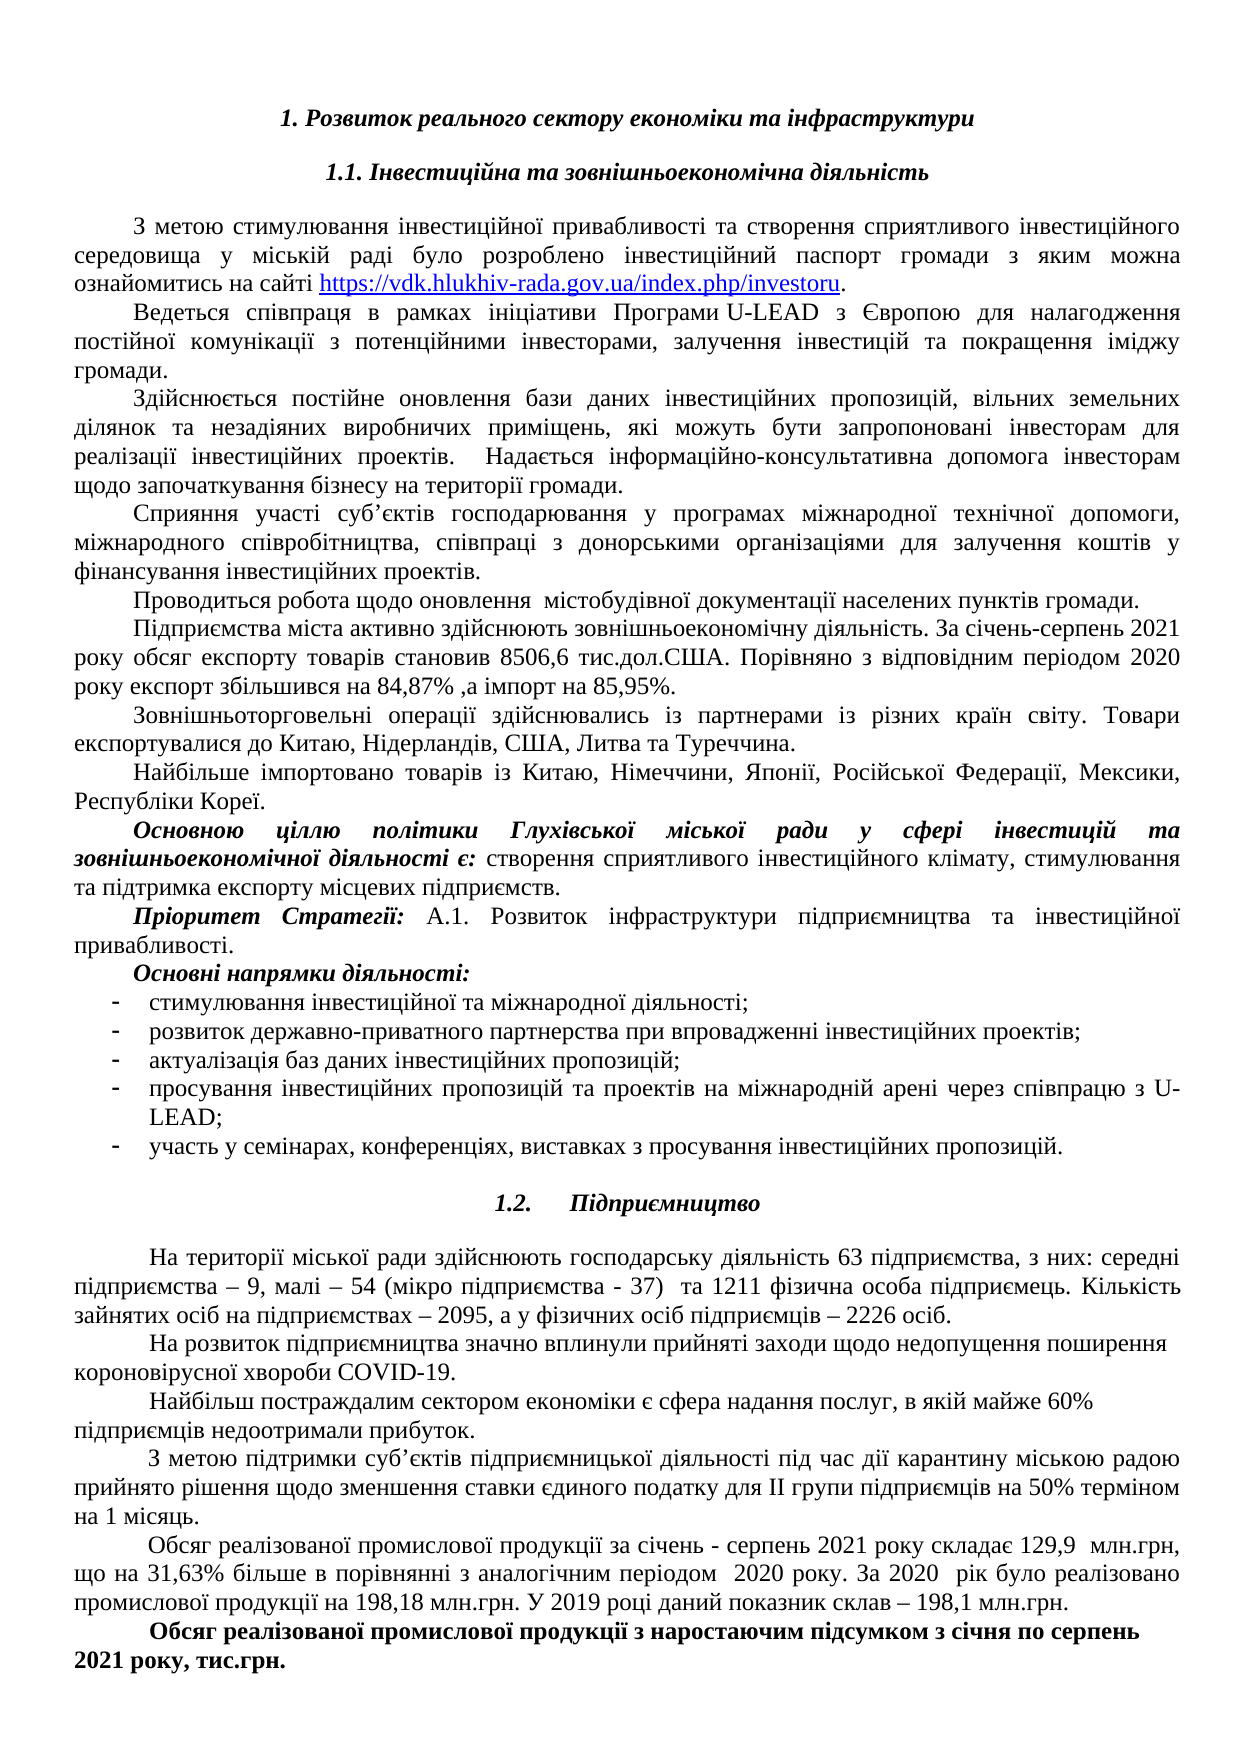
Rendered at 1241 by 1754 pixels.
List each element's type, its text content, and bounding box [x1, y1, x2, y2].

text Ведеться співпраця в рамках ініціативи Програми U-LEAD з Європою для налагодження постійної комунікації з потенційними інвесторами, залучення інвестицій та покращення іміджу громади. [74, 297, 1181, 383]
list актуалізація баз даних інвестиційних пропозицій; [111, 1045, 1181, 1073]
subtitle 1.1. Інвестиційна та зовнішньоекономічна діяльність [74, 157, 1181, 186]
text Пріоритет Стратегії: А.1. Розвиток інфраструктури підприємництва та інвестиційної привабливості. [74, 901, 1181, 958]
list стимулювання інвестиційної та міжнародної діяльності; [111, 987, 1181, 1016]
text Основні напрямки діяльності: [74, 958, 1181, 987]
subtitle 1.2. Підприємництво [74, 1188, 1181, 1217]
text Сприяння участі суб’єктів господарювання у програмах міжнародної технічної допомоги, міжнародного співробітництва, співпраці з донорськими організаціями для залучення коштів у фінансування інвестиційних проектів. [74, 498, 1181, 585]
list розвиток державно-приватного партнерства при впровадженні інвестиційних проектів; [111, 1016, 1181, 1045]
text Найбільш постраждалим сектором економіки є сфера надання послуг, в якій майже 60% підприємців недоотримали прибуток. [74, 1386, 1181, 1443]
text Проводиться робота щодо оновлення містобудівної документації населених пунктів громади. [74, 585, 1181, 613]
text На розвиток підприємництва значно вплинули прийняті заходи щодо недопущення поширення короновірусної хвороби COVID-19. [74, 1328, 1181, 1386]
text Обсяг реалізованої промислової продукції за січень - серпень 2021 року складає 129,9 млн.грн, що на 31,63% більше в порівнянні з аналогічним періодом 2020 року. За 2020 рік було реалізовано промислової продукції на 198,18 млн.грн. У 2019 році даний показник склав – 198,1 млн.грн. [74, 1530, 1181, 1616]
text Здійснюється постійне оновлення бази даних інвестиційних пропозицій, вільних земельних ділянок та незадіяних виробничих приміщень, які можуть бути запропоновані інвесторам для реалізації інвестиційних проектів. Надається інформаційно-консультативна допомога інвесторам щодо започаткування бізнесу на території громади. [74, 383, 1181, 498]
text З метою стимулювання інвестиційної привабливості та створення сприятливого інвестиційного середовища у міській раді було розроблено інвестиційний паспорт громади з яким можна ознайомитись на сайті https://vdk.hlukhiv-rada.gov.ua/index.php/investoru. [74, 211, 1181, 297]
text Обсяг реалізованої промислової продукції з наростаючим підсумком з січня по серпень 2021 року, тис.грн. [74, 1616, 1181, 1673]
text Найбільше імпортовано товарів із Китаю, Німеччини, Японії, Російської Федерації, Мексики, Республіки Кореї. [74, 757, 1181, 815]
text На території міської ради здійснюють господарську діяльність 63 підприємства, з них: середні підприємства – 9, малі – 54 (мікро підприємства - 37) та 1211 фізична особа підприємець. Кількість зайнятих осіб на підприємствах – 2095, а у фізичних осіб підприємців – 2226 осіб. [74, 1242, 1181, 1328]
text Зовнішньоторговельні операції здійснювались із партнерами із різних країн світу. Товари експортувалися до Китаю, Нідерландів, США, Литва та Туреччина. [74, 700, 1181, 757]
list просування інвестиційних пропозицій та проектів на міжнародній арені через співпрацю з U-LEAD; [111, 1073, 1181, 1131]
list участь у семінарах, конференціях, виставках з просування інвестиційних пропозицій. [111, 1131, 1181, 1160]
text Основною ціллю політики Глухівської міської ради у сфері інвестицій та зовнішньоекономічної діяльності є: створення сприятливого інвестиційного клімату, стимулювання та підтримка експорту місцевих підприємств. [74, 815, 1181, 901]
text З метою підтримки суб’єктів підприємницької діяльності під час дії карантину міською радою прийнято рішення щодо зменшення ставки єдиного податку для ІІ групи підприємців на 50% терміном на 1 місяць. [74, 1443, 1181, 1530]
subtitle 1. Розвиток реального сектору економіки та інфраструктури [74, 103, 1181, 132]
text Підприємства міста активно здійснюють зовнішньоекономічну діяльність. За січень-серпень 2021 року обсяг експорту товарів становив 8506,6 тис.дол.США. Порівняно з відповідним періодом 2020 року експорт збільшився на 84,87% ,а імпорт на 85,95%. [74, 613, 1181, 700]
